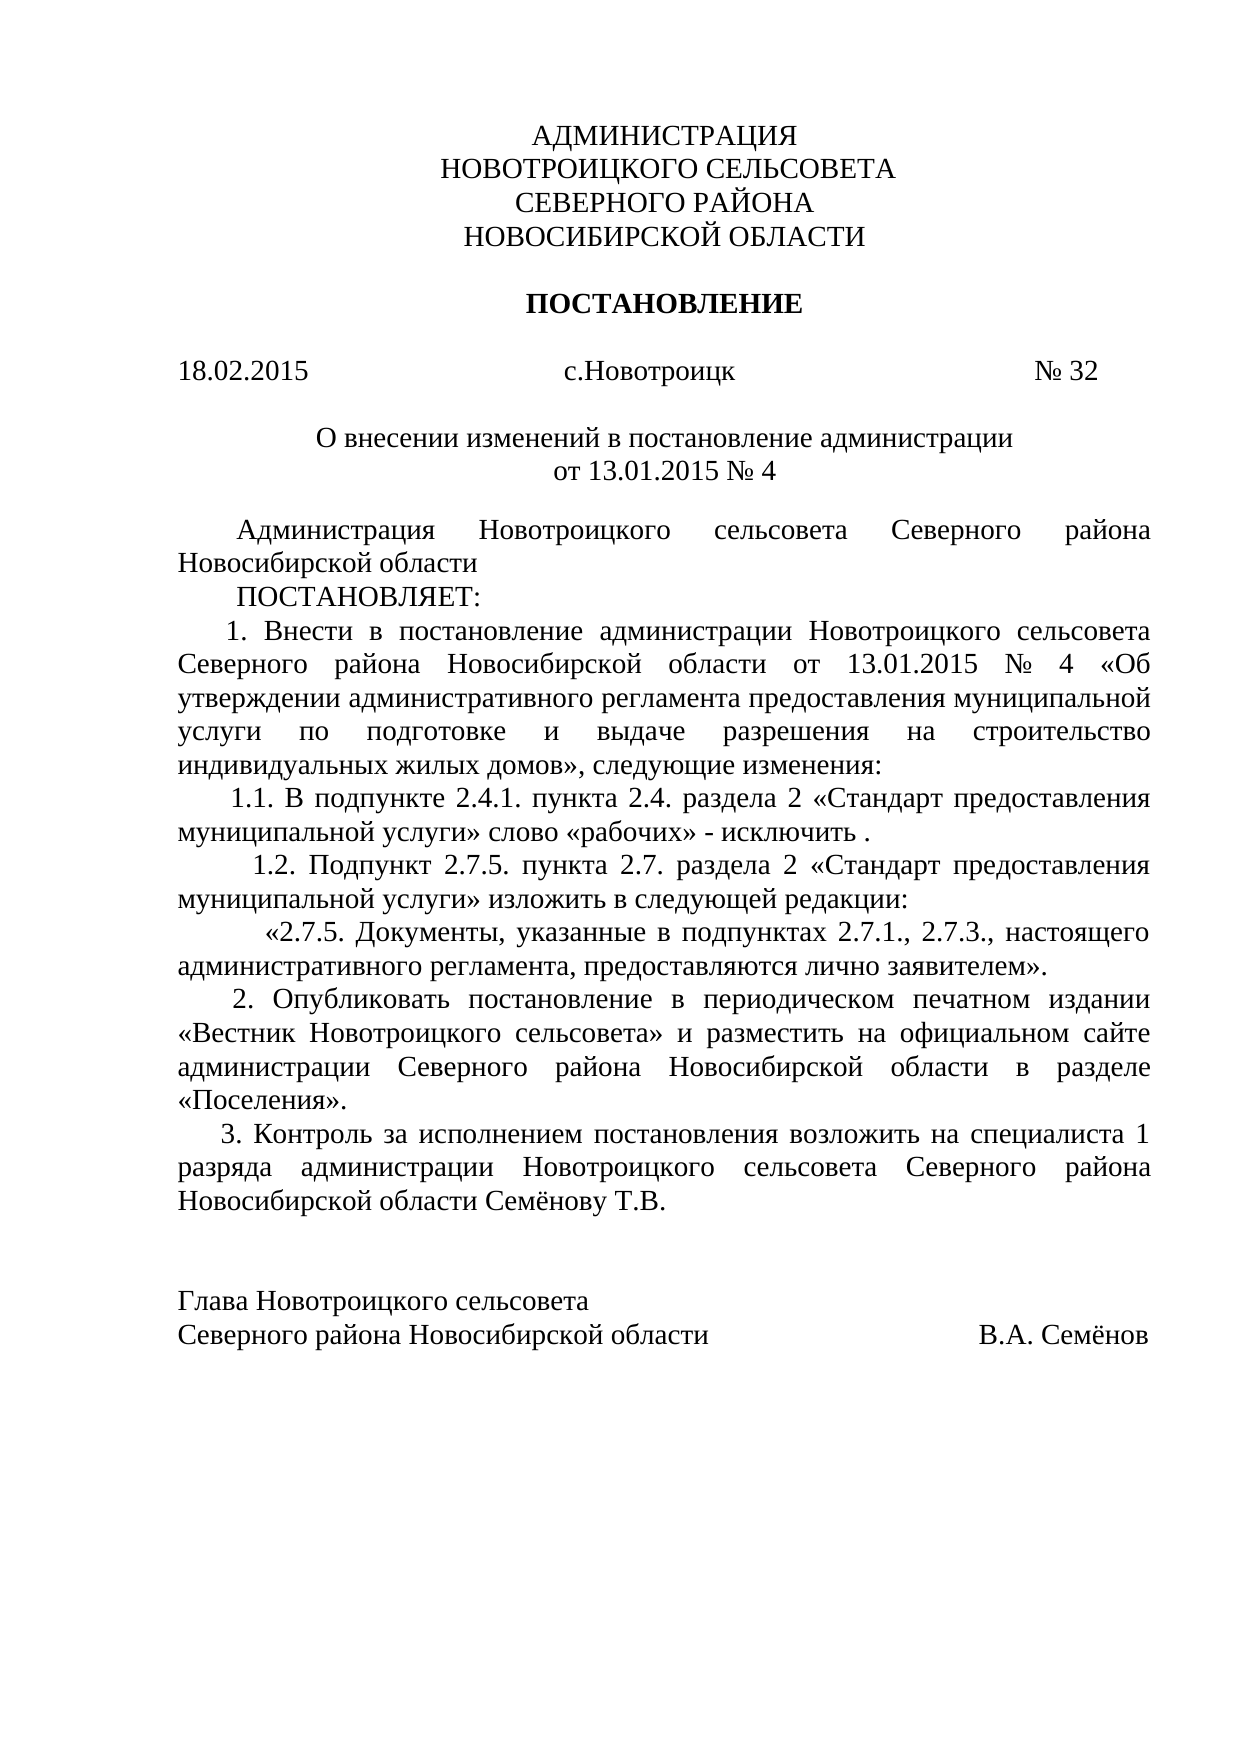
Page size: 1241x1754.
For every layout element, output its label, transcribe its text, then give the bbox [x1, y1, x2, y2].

text 1. Внести в постановление администрации Новотроицкого сельсовета Северного района Новосибирской области от 13.01.2015 № 4 «Об утверждении административного регламента предоставления муниципальной услуги по подготовке и выдаче разрешения на строительство индивидуальных жилых домов», следующие изменения: [177, 613, 1152, 780]
text 1.1. В подпункте 2.4.1. пункта 2.4. раздела 2 «Стандарт предоставления муниципальной услуги» слово «рабочих» - исключить . [177, 780, 1152, 847]
text 3. Контроль за исполнением постановления возложить на специалиста 1 разряда администрации Новотроицкого сельсовета Северного района Новосибирской области Семёнову Т.В. [177, 1116, 1152, 1216]
text СЕВЕРНОГО РАЙОНА [177, 185, 1152, 219]
text АДМИНИСТРАЦИЯ [177, 118, 1152, 152]
text 2. Опубликовать постановление в периодическом печатном издании «Вестник Новотроицкого сельсовета» и разместить на официальном сайте администрации Северного района Новосибирской области в разделе «Поселения». [177, 982, 1152, 1116]
text «2.7.5. Документы, указанные в подпунктах 2.7.1., 2.7.3., настоящего административного регламента, предоставляются лично заявителем». [177, 914, 1152, 982]
text от 13.01.2015 № 4 [177, 453, 1152, 487]
text НОВОТРОИЦКОГО СЕЛЬСОВЕТА [177, 152, 1152, 185]
text 1.2. Подпункт 2.7.5. пункта 2.7. раздела 2 «Стандарт предоставления муниципальной услуги» изложить в следующей редакции: [177, 847, 1152, 914]
text О внесении изменений в постановление администрации [177, 420, 1152, 453]
text Северного района Новосибирской области В.А. Семёнов [177, 1317, 1152, 1351]
text Глава Новотроицкого сельсовета [177, 1283, 1152, 1317]
text ПОСТАНОВЛЯЕТ: [177, 579, 1152, 613]
text 18.02.2015 с.Новотроицк № 32 [177, 353, 1152, 386]
text НОВОСИБИРСКОЙ ОБЛАСТИ [177, 219, 1152, 252]
text Администрация Новотроицкого сельсовета Северного района Новосибирской области [177, 512, 1152, 579]
text ПОСТАНОВЛЕНИЕ [177, 286, 1152, 319]
